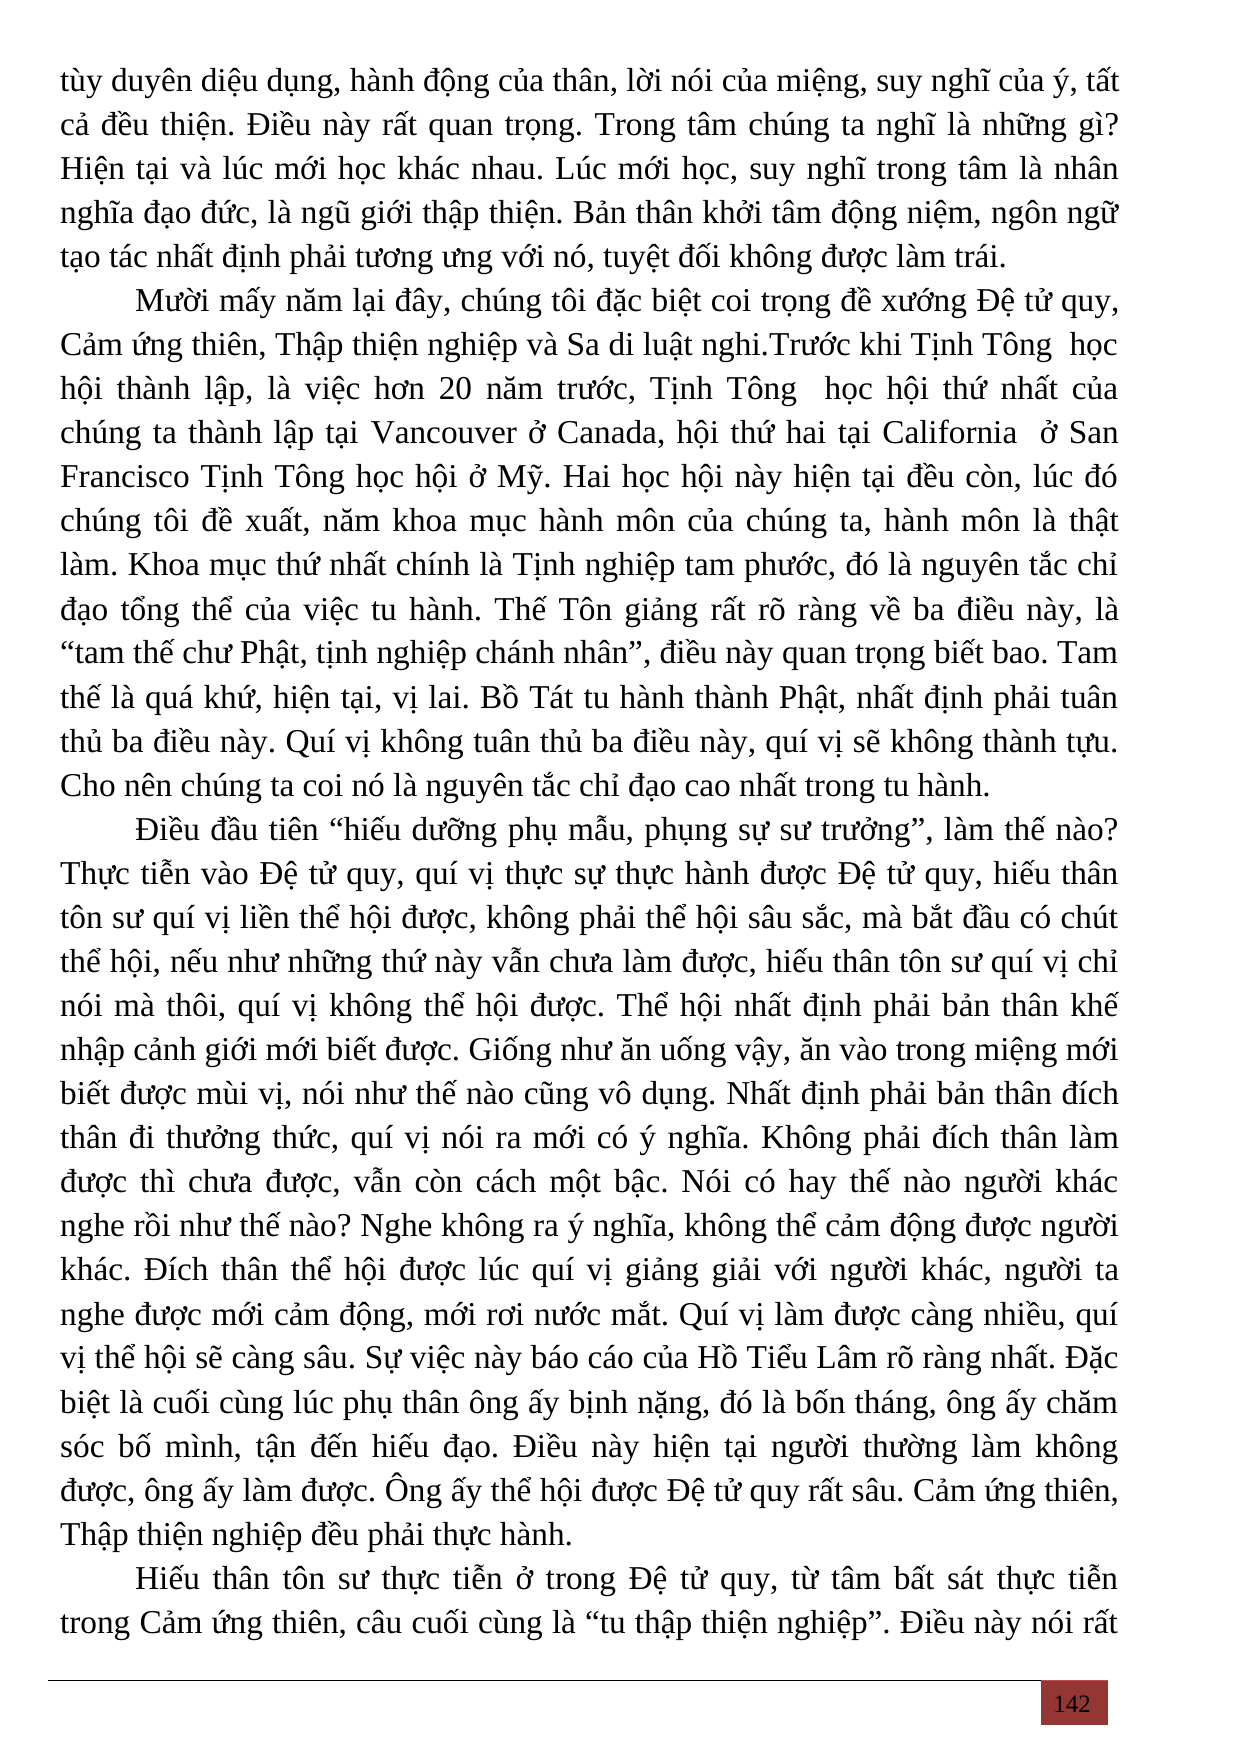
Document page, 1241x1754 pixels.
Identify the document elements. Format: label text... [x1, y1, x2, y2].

text Mười mấy năm lại đây, chúng tôi đặc biệt coi trọng đề xướng Đệ tử quy, Cảm ứng thiên, Thập thiện nghiệp và Sa di luật nghi.Trước khi Tịnh Tông học hội thành lập, là việc hơn 20 năm trước, Tịnh Tông học hội thứ nhất của chúng ta thành lập tại Vancouver ở Canada, hội thứ hai tại California ở San Francisco Tịnh Tông học hội ở Mỹ. Hai học hội này hiện tại đều còn, lúc đó chúng tôi đề xuất, năm khoa mục hành môn của chúng ta, hành môn là thật làm. Khoa mục thứ nhất chính là Tịnh nghiệp tam phước, đó là nguyên tắc chỉ đạo tổng thể của việc tu hành. Thế Tôn giảng rất rõ ràng về ba điều này, là “tam thế chư Phật, tịnh nghiệp chánh nhân”, điều này quan trọng biết bao. Tam thế là quá khứ, hiện tại, vị lai. Bồ Tát tu hành thành Phật, nhất định phải tuân thủ ba điều này. Quí vị không tuân thủ ba điều này, quí vị sẽ không thành tựu. Cho nên chúng ta coi nó là nguyên tắc chỉ đạo cao nhất trong tu hành. [60, 280, 1120, 803]
text Điều đầu tiên “hiếu dưỡng phụ mẫu, phụng sự sư trưởng”, làm thế nào? Thực tiễn vào Đệ tử quy, quí vị thực sự thực hành được Đệ tử quy, hiếu thân tôn sư quí vị liền thể hội được, không phải thể hội sâu sắc, mà bắt đầu có chút thể hội, nếu như những thứ này vẫn chưa làm được, hiếu thân tôn sư quí vị chỉ nói mà thôi, quí vị không thể hội được. Thể hội nhất định phải bản thân khế nhập cảnh giới mới biết được. Giống như ăn uống vậy, ăn vào trong miệng mới biết được mùi vị, nói như thế nào cũng vô dụng. Nhất định phải bản thân đích thân đi thưởng thức, quí vị nói ra mới có ý nghĩa. Không phải đích thân làm được thì chưa được, vẫn còn cách một bậc. Nói có hay thế nào người khác nghe rồi như thế nào? Nghe không ra ý nghĩa, không thể cảm động được người khác. Đích thân thể hội được lúc quí vị giảng giải với người khác, người ta nghe được mới cảm động, mới rơi nước mắt. Quí vị làm được càng nhiều, quí vị thể hội sẽ càng sâu. Sự việc này báo cáo của Hồ Tiểu Lâm rõ ràng nhất. Đặc biệt là cuối cùng lúc phụ thân ông ấy bịnh nặng, đó là bốn tháng, ông ấy chăm sóc bố mình, tận đến hiếu đạo. Điều này hiện tại người thường làm không được, ông ấy làm được. Ông ấy thể hội được Đệ tử quy rất sâu. Cảm ứng thiên, Thập thiện nghiệp đều phải thực hành. [60, 809, 1120, 1552]
